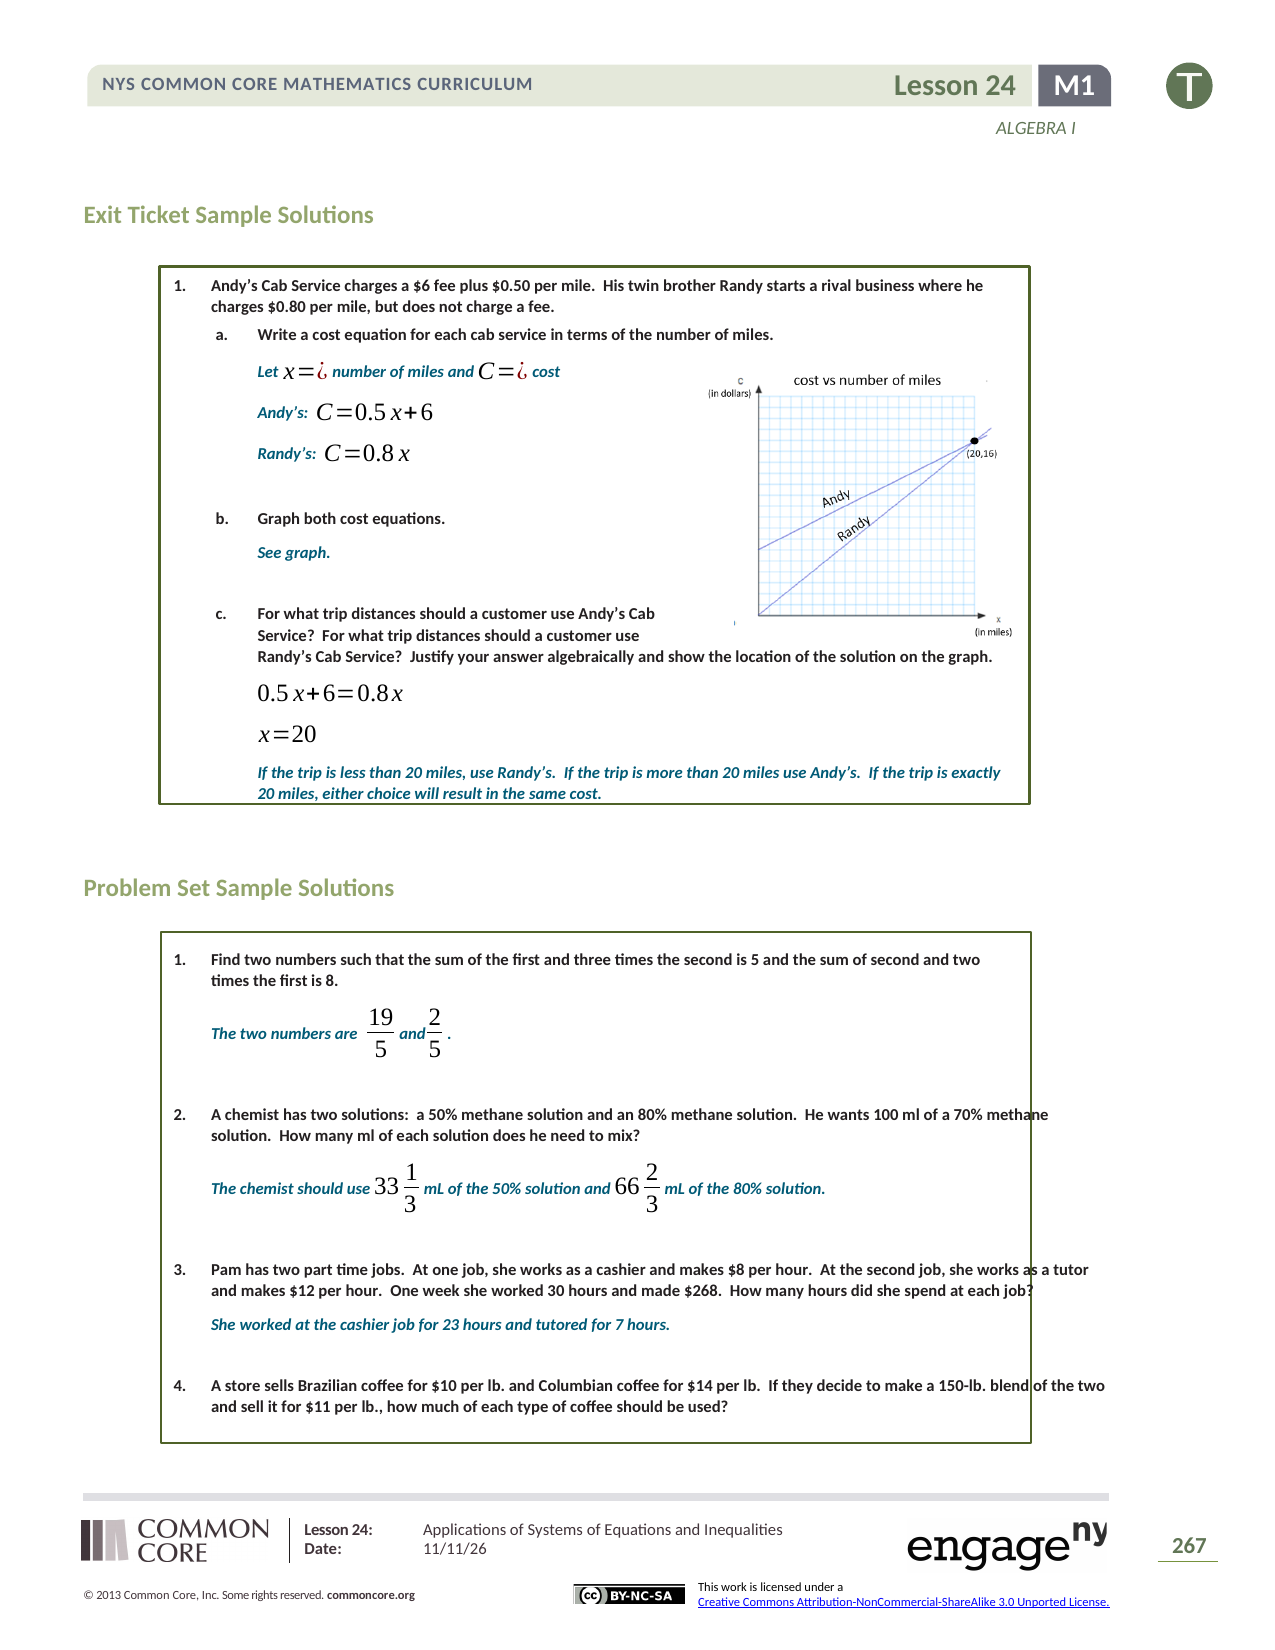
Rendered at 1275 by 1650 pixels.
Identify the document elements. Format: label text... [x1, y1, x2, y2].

picture [572, 1584, 685, 1604]
list A store sells Brazilian coffee for $10 per lb. and Columbian coffee for $14 per lb. If they decide to make a 150-lb. blend of the two and sell it for $11 per lb., how much of each type of coffee should be used? [173, 1375, 1108, 1417]
text Let number of miles and cost [257, 358, 1018, 386]
text Randy’s: [257, 440, 699, 468]
list Andy’s Cab Service charges a $6 fee plus $0.50 per mile. His twin brother Randy starts a rival business where he charges $0.80 per mile, but does not charge a fee. [173, 275, 1018, 317]
list For what trip distances should a customer use Andy’s Cab Service? For what trip distances should a customer use Randy’s Cab Service? Justify your answer algebraically and show the location of the solution on the graph. [215, 603, 1018, 666]
list Pam has two part time jobs. At one job, she works as a cashier and makes $8 per hour. At the second job, she works as a tutor and makes $12 per hour. One week she worked 30 hours and made $268. How many hours did she spend at each job? [173, 1259, 1108, 1300]
picture [81, 1517, 269, 1562]
picture [906, 1518, 1107, 1573]
text Exit Ticket Sample Solutions [83, 200, 1108, 229]
text The two numbers are and . [211, 1004, 1018, 1063]
list Graph both cost equations. [215, 508, 699, 529]
list A chemist has two solutions: a 50% methane solution and an 80% methane solution. He wants 100 ml of a 70% methane solution. How many ml of each solution does he need to mix? [173, 1104, 1108, 1145]
text If the trip is less than 20 miles, use Randy’s. If the trip is more than 20 miles use Andy’s. If the trip is exactly 20 miles, either choice will result in the same cost. [257, 762, 1018, 803]
text Andy’s: [257, 399, 699, 427]
text She worked at the cashier job for 23 hours and tutored for 7 hours. [211, 1314, 1018, 1334]
list Find two numbers such that the sum of the first and three times the second is 5 and the sum of second and two times the first is 8. [173, 949, 1018, 991]
list Write a cost equation for each cab service in terms of the number of miles. [215, 324, 1018, 344]
text The chemist should use mL of the 50% solution and mL of the 80% solution. [211, 1159, 1018, 1218]
text See graph. [257, 542, 699, 563]
text Problem Set Sample Solutions [83, 873, 1108, 903]
